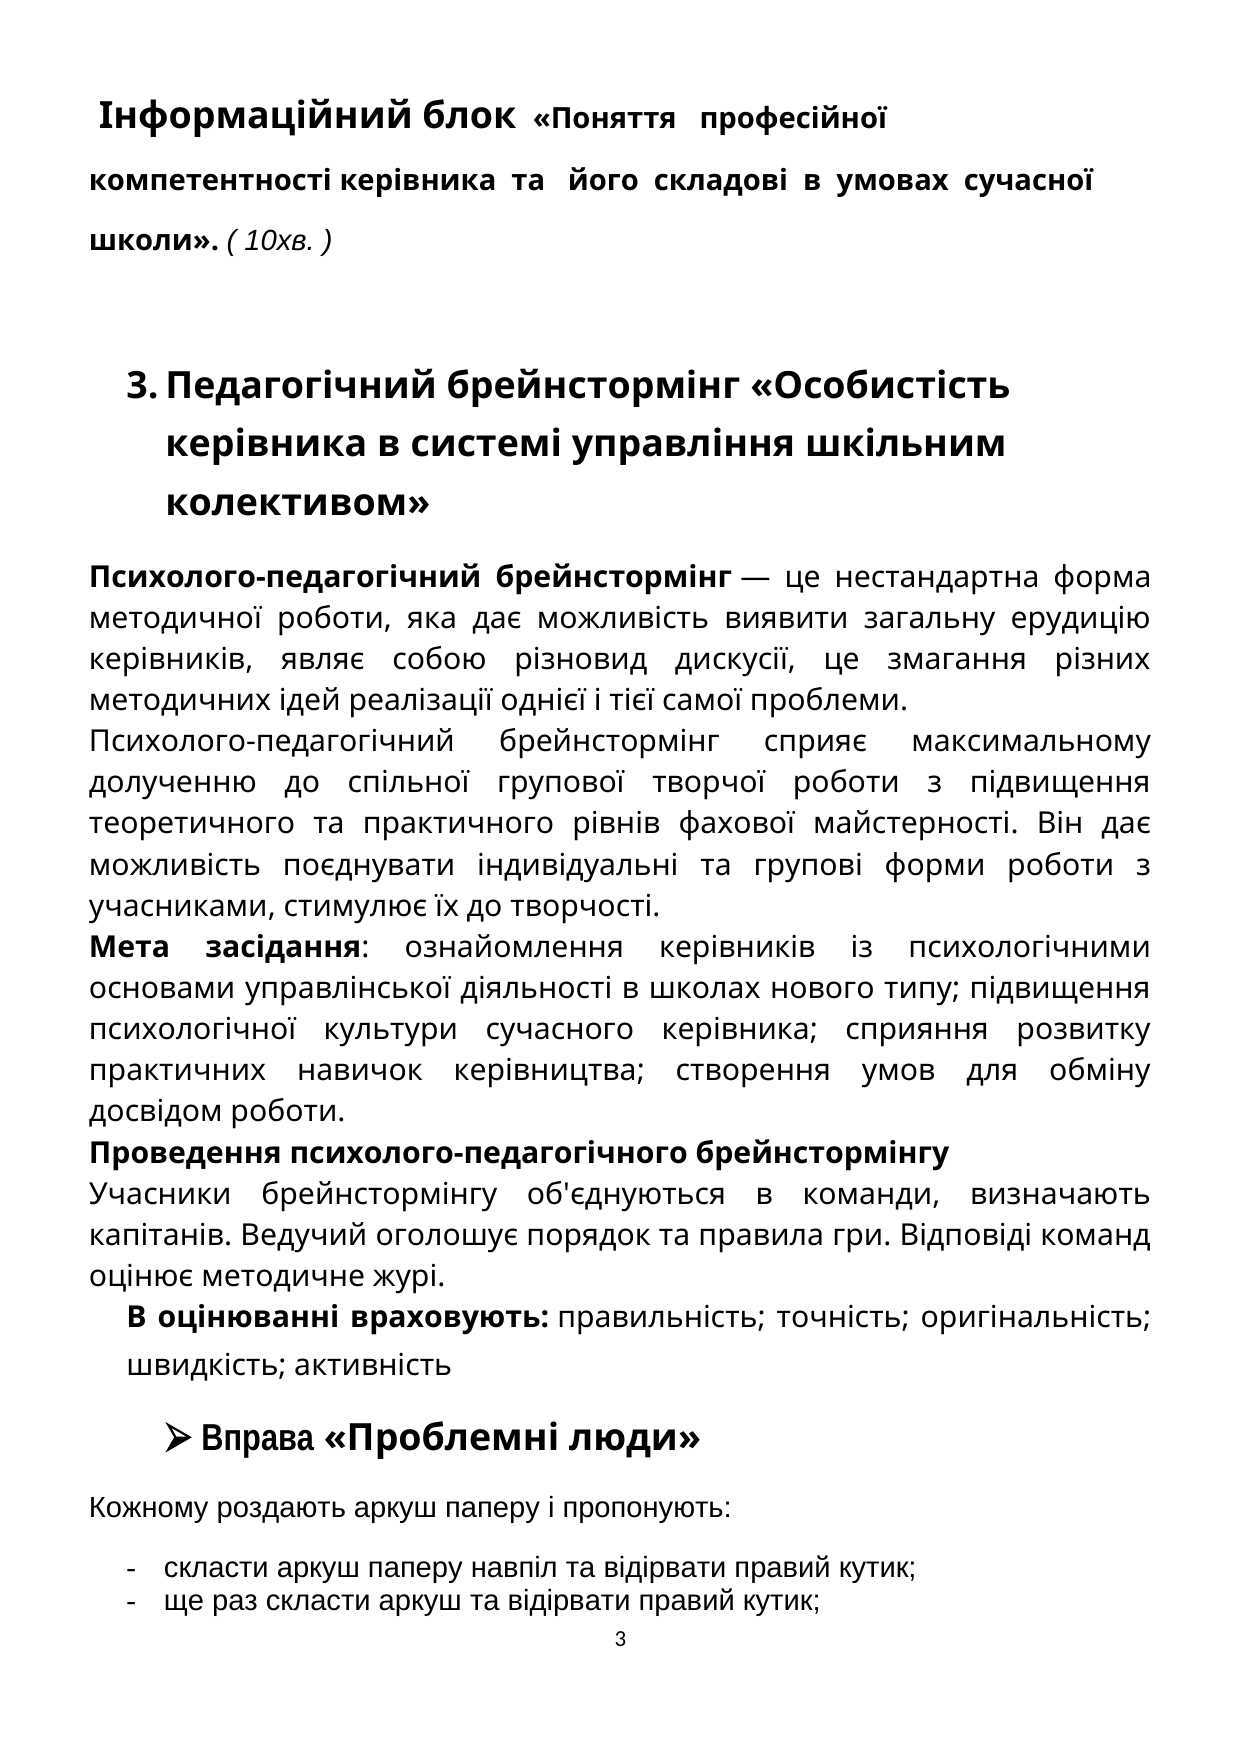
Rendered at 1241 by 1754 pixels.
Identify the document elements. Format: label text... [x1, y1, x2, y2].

text Учасники брейнстормінгу об'єднуються в команди, визначають капітанів. Ведучий оголошує порядок та правила гри. Відповіді команд оцінює методичне журі. [89, 1172, 1152, 1295]
text В оцінюванні враховують: правильність; точність; оригінальність; швидкість; активність [126, 1295, 1152, 1384]
list Педагогічний брейнстормінг «Особистість керівника в системі управління шкільним колективом» [126, 358, 1152, 526]
text Мета засідання: ознайомлення керівників із психологічними основами управлінської діяльності в школах нового типу; підвищення психологічної культури сучасного керівника; сприяння розвитку практичних навичок керівництва; створення умов для обміну досвідом роботи. [89, 925, 1152, 1131]
list скласти аркуш паперу навпіл та відірвати правий кутик; [126, 1549, 1152, 1583]
text Психолого-педагогічний брейнстормінг сприяє максимальному долученню до спільної групової творчої роботи з підвищення теоретичного та практичного рівнів фахової майстерності. Він дає можливість поєднувати індивідуальні та групові форми роботи з учасниками, стимулює їх до творчості. [89, 719, 1152, 925]
text Психолого-педагогічний брейнстормінг — це нестандартна форма методичної роботи, яка дає можливість виявити загальну ерудицію керівників, являє собою різновид дискусії, це змагання різних методичних ідей реалізації однієї і тієї самої проблеми. [89, 555, 1152, 719]
list ще раз скласти аркуш та відірвати правий кутик; [126, 1583, 1152, 1617]
list Вправа «Проблемні люди» [164, 1411, 1152, 1462]
text Інформаційний блок «Поняття професійної компетентності керівника та його складові в умовах сучасної школи». ( 10хв. ) [89, 89, 1152, 259]
text Проведення психолого-педагогічного брейнстормінгу [89, 1131, 1152, 1172]
text Кожному роздають аркуш паперу і пропонують: [89, 1490, 1152, 1524]
